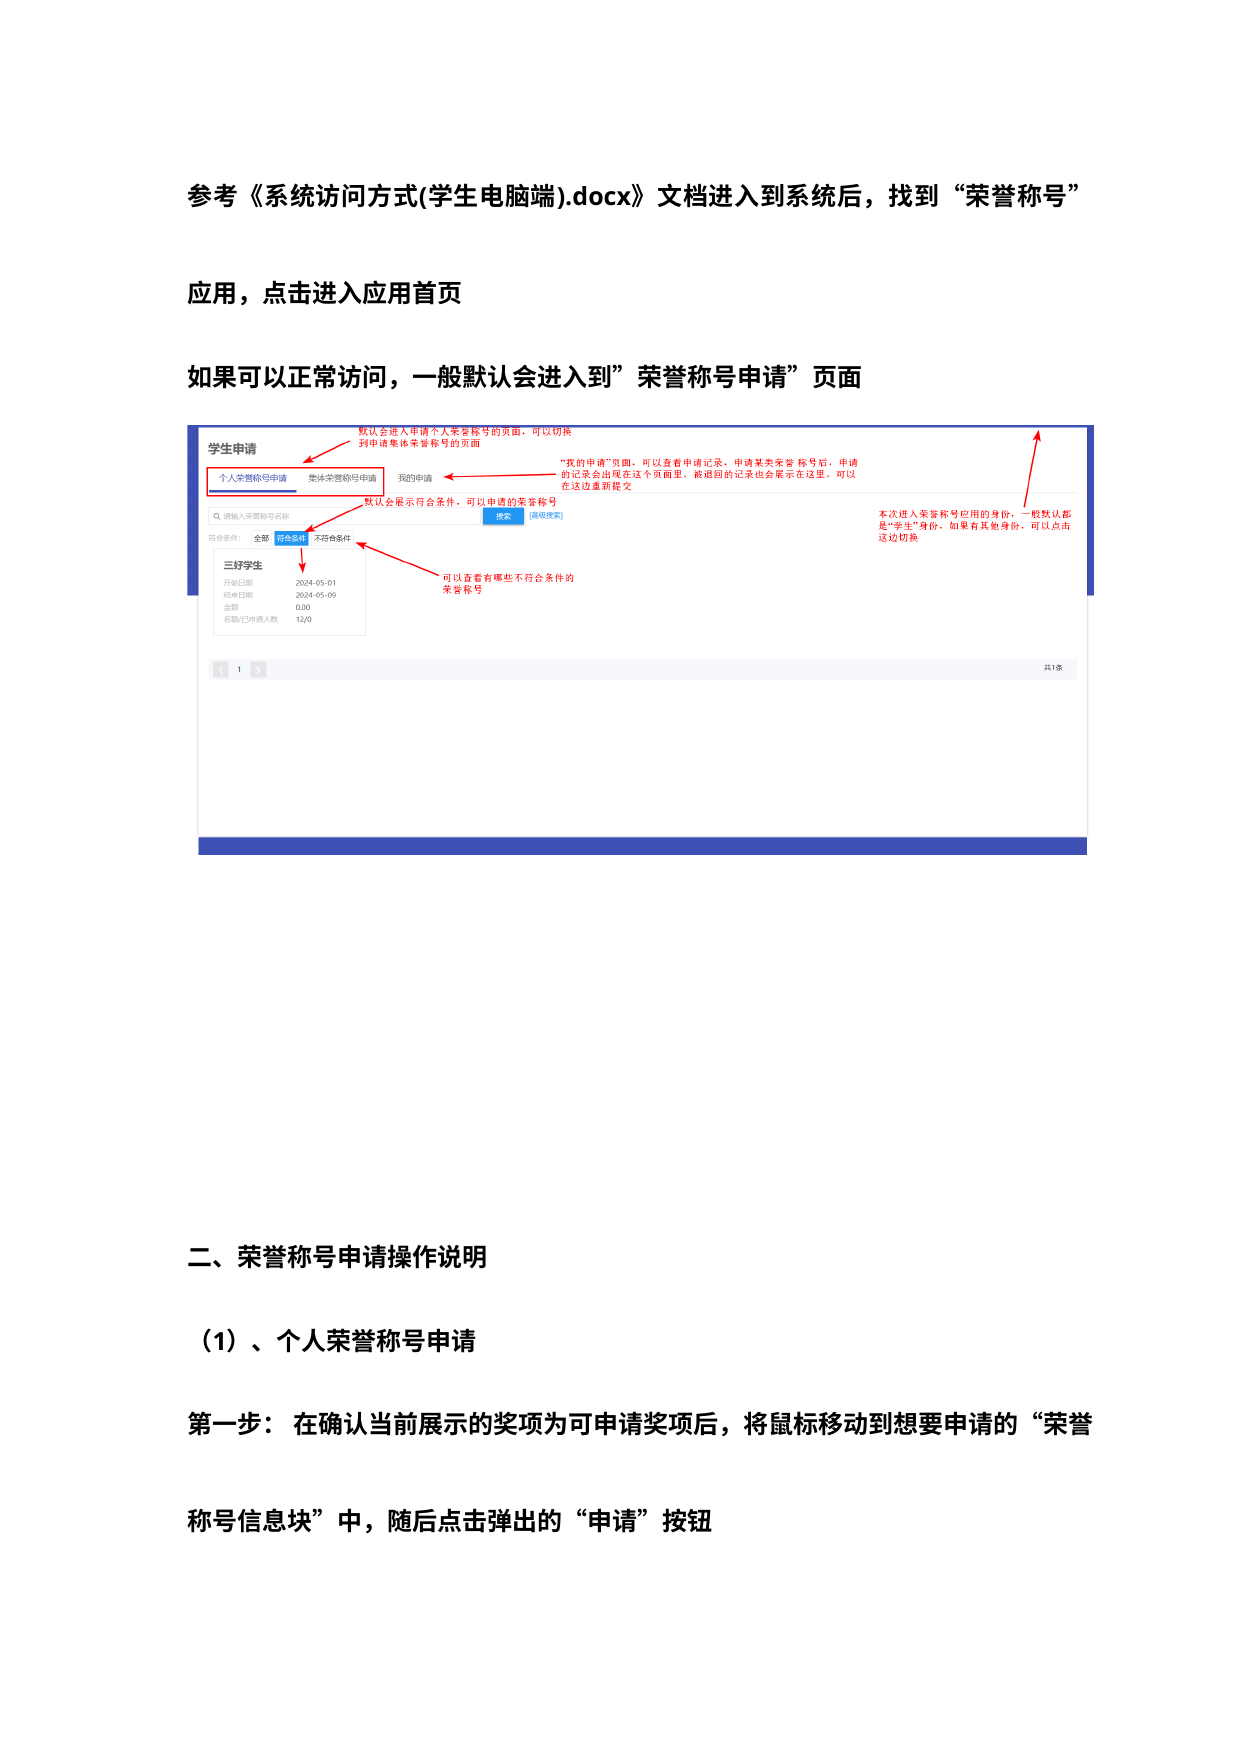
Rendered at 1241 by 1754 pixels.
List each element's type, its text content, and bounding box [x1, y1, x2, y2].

picture [187, 425, 1094, 855]
text 参考《系统访问方式(学生电脑端).docx》文档进入到系统后，找到“荣誉称号”应用，点击进入应用首页 [187, 162, 1094, 324]
text 二、荣誉称号申请操作说明 [187, 1223, 1094, 1288]
text 如果可以正常访问，一般默认会进入到”荣誉称号申请”页面 [187, 343, 1094, 408]
text 第一步： 在确认当前展示的奖项为可申请奖项后，将鼠标移动到想要申请的“荣誉称号信息块”中，随后点击弹出的“申请”按钮 [187, 1390, 1094, 1552]
text （1）、个人荣誉称号申请 [187, 1307, 1094, 1372]
